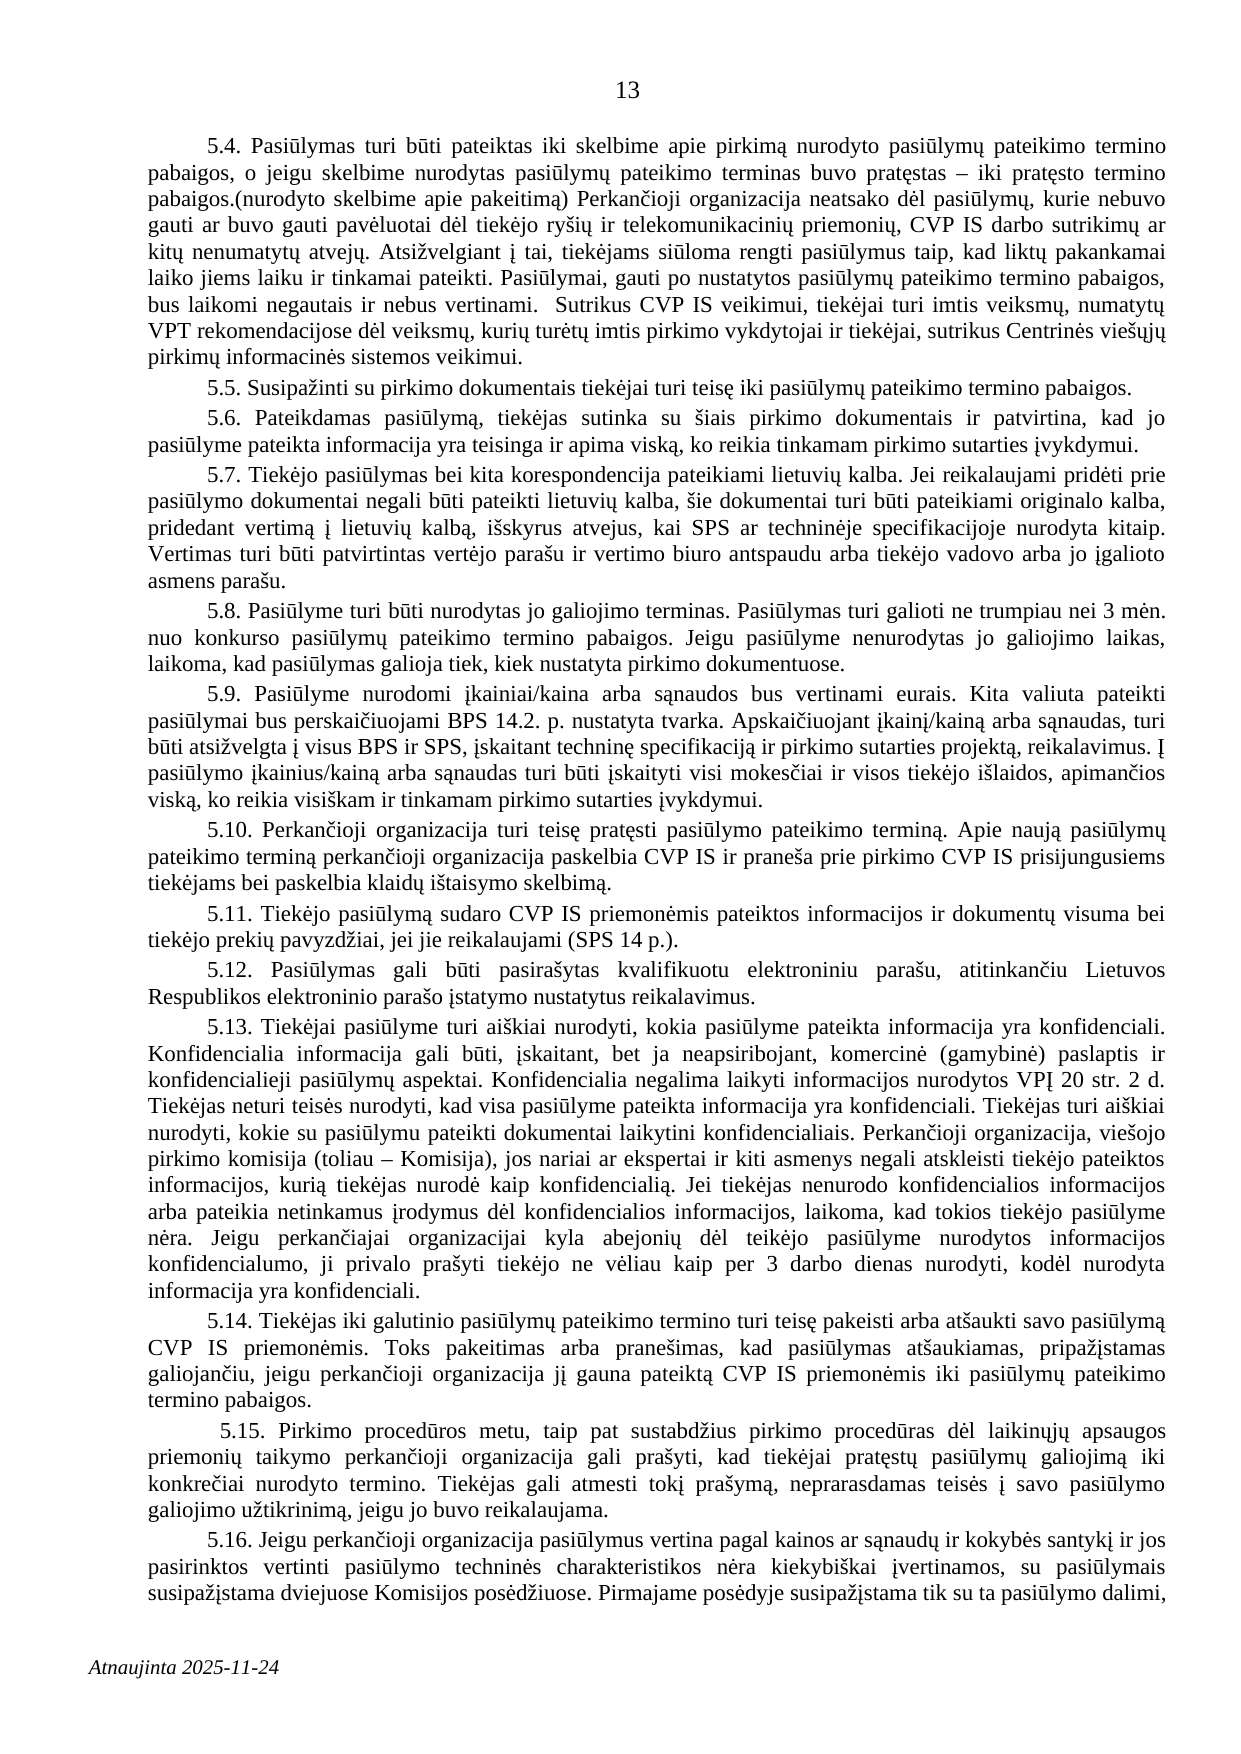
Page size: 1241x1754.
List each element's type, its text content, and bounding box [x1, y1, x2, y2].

text 5.8. Pasiūlyme turi būti nurodytas jo galiojimo terminas. Pasiūlymas turi galioti ne trumpiau nei 3 mėn. nuo konkurso pasiūlymų pateikimo termino pabaigos. Jeigu pasiūlyme nenurodytas jo galiojimo laikas, laikoma, kad pasiūlymas galioja tiek, kiek nustatyta pirkimo dokumentuose. [148, 597, 1167, 676]
text 5.6. Pateikdamas pasiūlymą, tiekėjas sutinka su šiais pirkimo dokumentais ir patvirtina, kad jo pasiūlyme pateikta informacija yra teisinga ir apima viską, ko reikia tinkamam pirkimo sutarties įvykdymui. [148, 404, 1167, 457]
text 5.11. Tiekėjo pasiūlymą sudaro CVP IS priemonėmis pateiktos informacijos ir dokumentų visuma bei tiekėjo prekių pavyzdžiai, jei jie reikalaujami (SPS 14 p.). [148, 899, 1167, 952]
text 5.4. Pasiūlymas turi būti pateiktas iki skelbime apie pirkimą nurodyto pasiūlymų pateikimo termino pabaigos, o jeigu skelbime nurodytas pasiūlymų pateikimo terminas buvo pratęstas – iki pratęsto termino pabaigos.(nurodyto skelbime apie pakeitimą) Perkančioji organizacija neatsako dėl pasiūlymų, kurie nebuvo gauti ar buvo gauti pavėluotai dėl tiekėjo ryšių ir telekomunikacinių priemonių, CVP IS darbo sutrikimų ar kitų nenumatytų atvejų. Atsižvelgiant į tai, tiekėjams siūloma rengti pasiūlymus taip, kad liktų pakankamai laiko jiems laiku ir tinkamai pateikti. Pasiūlymai, gauti po nustatytos pasiūlymų pateikimo termino pabaigos, bus laikomi negautais ir nebus vertinami. Sutrikus CVP IS veikimui, tiekėjai turi imtis veiksmų, numatytų VPT rekomendacijose dėl veiksmų, kurių turėtų imtis pirkimo vykdytojai ir tiekėjai, sutrikus Centrinės viešųjų pirkimų informacinės sistemos veikimui. [148, 132, 1167, 370]
text 5.15. Pirkimo procedūros metu, taip pat sustabdžius pirkimo procedūras dėl laikinųjų apsaugos priemonių taikymo perkančioji organizacija gali prašyti, kad tiekėjai pratęstų pasiūlymų galiojimą iki konkrečiai nurodyto termino. Tiekėjas gali atmesti tokį prašymą, neprarasdamas teisės į savo pasiūlymo galiojimo užtikrinimą, jeigu jo buvo reikalaujama. [148, 1417, 1167, 1522]
text 5.10. Perkančioji organizacija turi teisę pratęsti pasiūlymo pateikimo terminą. Apie naują pasiūlymų pateikimo terminą perkančioji organizacija paskelbia CVP IS ir praneša prie pirkimo CVP IS prisijungusiems tiekėjams bei paskelbia klaidų ištaisymo skelbimą. [148, 816, 1167, 895]
text 5.7. Tiekėjo pasiūlymas bei kita korespondencija pateikiami lietuvių kalba. Jei reikalaujami pridėti prie pasiūlymo dokumentai negali būti pateikti lietuvių kalba, šie dokumentai turi būti pateikiami originalo kalba, pridedant vertimą į lietuvių kalbą, išskyrus atvejus, kai SPS ar techninėje specifikacijoje nurodyta kitaip. Vertimas turi būti patvirtintas vertėjo parašu ir vertimo biuro antspaudu arba tiekėjo vadovo arba jo įgalioto asmens parašu. [148, 461, 1167, 593]
text 5.12. Pasiūlymas gali būti pasirašytas kvalifikuotu elektroniniu parašu, atitinkančiu Lietuvos Respublikos elektroninio parašo įstatymo nustatytus reikalavimus. [148, 956, 1167, 1009]
text 5.13. Tiekėjai pasiūlyme turi aiškiai nurodyti, kokia pasiūlyme pateikta informacija yra konfidenciali. Konfidencialia informacija gali būti, įskaitant, bet ja neapsiribojant, komercinė (gamybinė) paslaptis ir konfidencialieji pasiūlymų aspektai. Konfidencialia negalima laikyti informacijos nurodytos VPĮ 20 str. 2 d. Tiekėjas neturi teisės nurodyti, kad visa pasiūlyme pateikta informacija yra konfidenciali. Tiekėjas turi aiškiai nurodyti, kokie su pasiūlymu pateikti dokumentai laikytini konfidencialiais. Perkančioji organizacija, viešojo pirkimo komisija (toliau – Komisija), jos nariai ar ekspertai ir kiti asmenys negali atskleisti tiekėjo pateiktos informacijos, kurią tiekėjas nurodė kaip konfidencialią. Jei tiekėjas nenurodo konfidencialios informacijos arba pateikia netinkamus įrodymus dėl konfidencialios informacijos, laikoma, kad tokios tiekėjo pasiūlyme nėra. Jeigu perkančiajai organizacijai kyla abejonių dėl teikėjo pasiūlyme nurodytos informacijos konfidencialumo, ji privalo prašyti tiekėjo ne vėliau kaip per 3 darbo dienas nurodyti, kodėl nurodyta informacija yra konfidenciali. [148, 1013, 1167, 1303]
text 5.14. Tiekėjas iki galutinio pasiūlymų pateikimo termino turi teisę pakeisti arba atšaukti savo pasiūlymą CVP IS priemonėmis. Toks pakeitimas arba pranešimas, kad pasiūlymas atšaukiamas, pripažįstamas galiojančiu, jeigu perkančioji organizacija jį gauna pateiktą CVP IS priemonėmis iki pasiūlymų pateikimo termino pabaigos. [148, 1307, 1167, 1413]
text 5.5. Susipažinti su pirkimo dokumentais tiekėjai turi teisę iki pasiūlymų pateikimo termino pabaigos. [148, 374, 1167, 400]
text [148, 1527, 1167, 1606]
text 5.9. Pasiūlyme nurodomi įkainiai/kaina arba sąnaudos bus vertinami eurais. Kita valiuta pateikti pasiūlymai bus perskaičiuojami BPS 14.2. p. nustatyta tvarka. Apskaičiuojant įkainį/kainą arba sąnaudas, turi būti atsižvelgta į visus BPS ir SPS, įskaitant techninę specifikaciją ir pirkimo sutarties projektą, reikalavimus. Į pasiūlymo įkainius/kainą arba sąnaudas turi būti įskaityti visi mokesčiai ir visos tiekėjo išlaidos, apimančios viską, ko reikia visiškam ir tinkamam pirkimo sutarties įvykdymui. [148, 680, 1167, 812]
